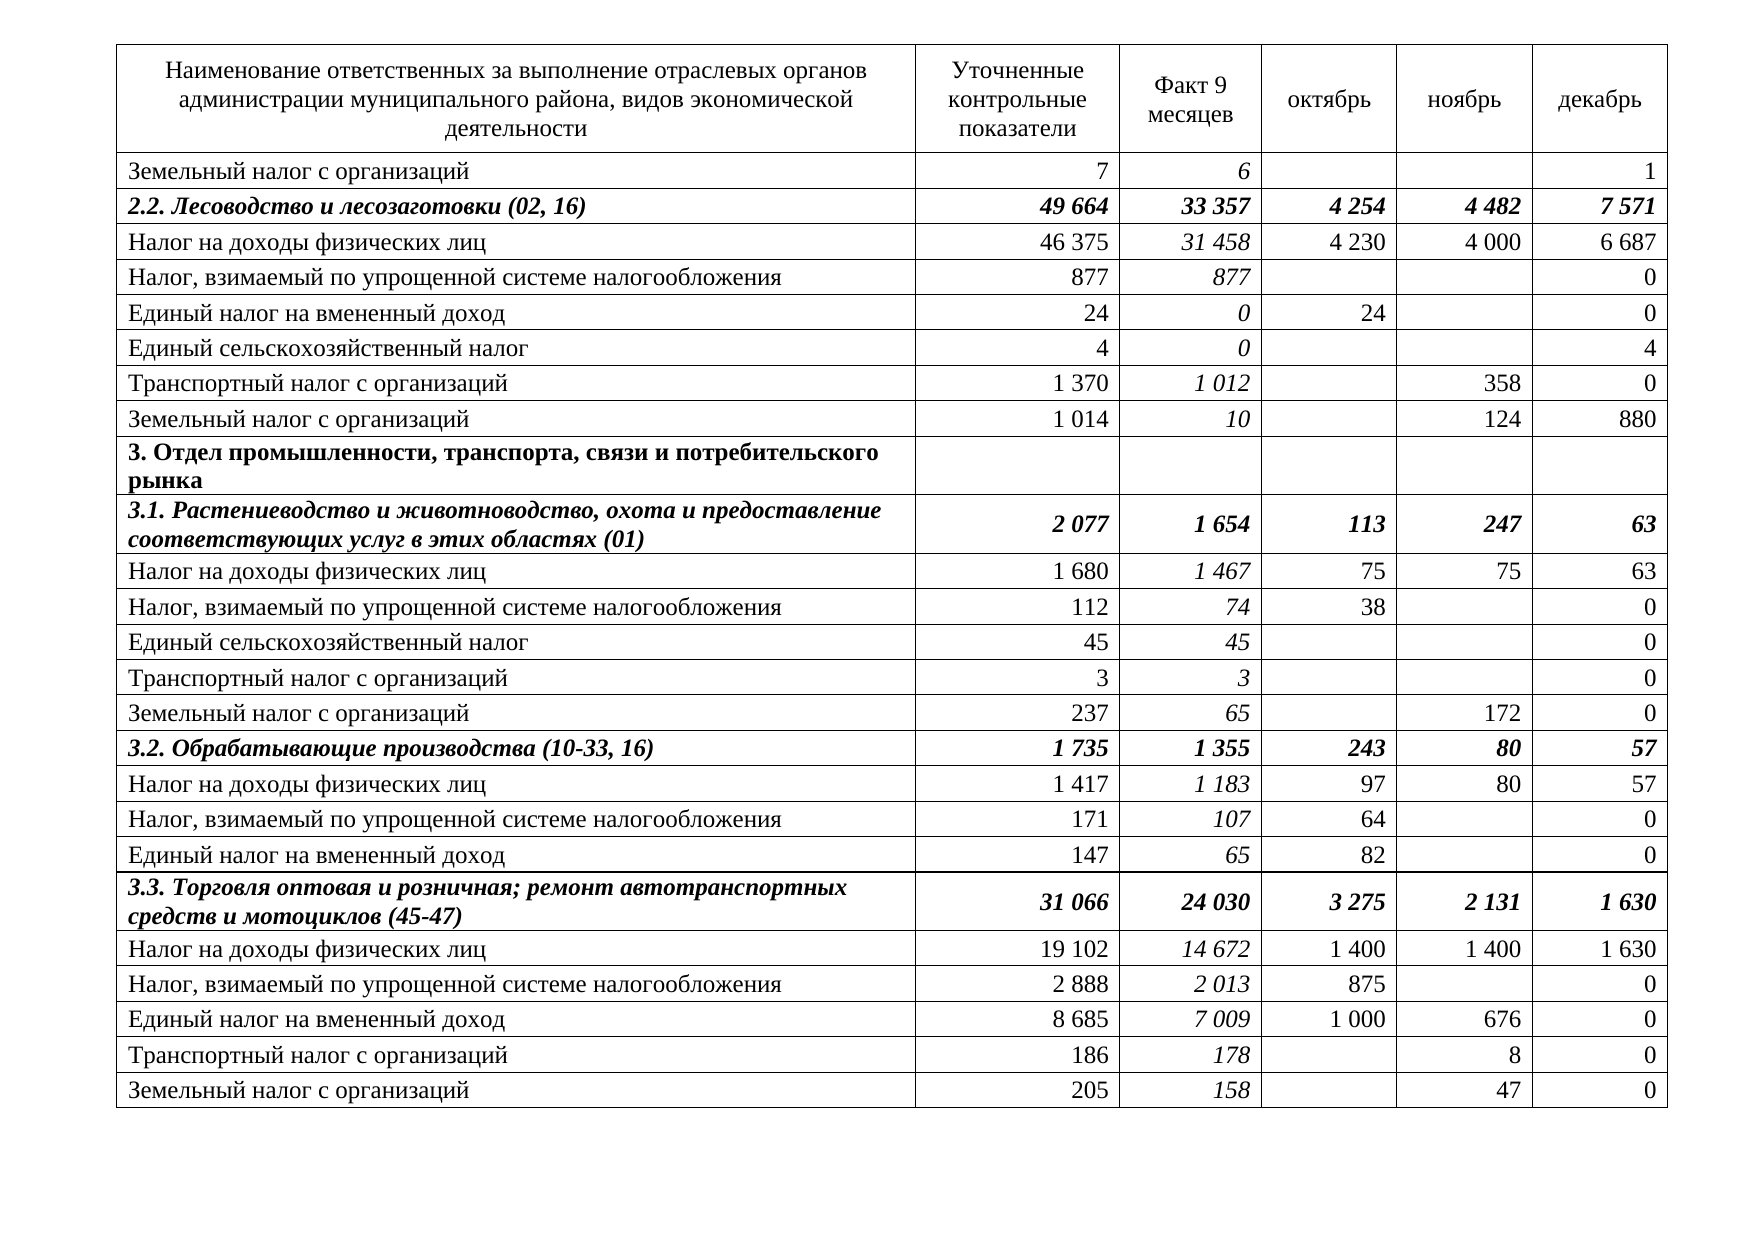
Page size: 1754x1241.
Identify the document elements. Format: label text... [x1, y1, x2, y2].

table_cell 45 [916, 625, 1119, 659]
table_cell 7 009 [1120, 1002, 1261, 1036]
table_cell 2.2. Лесоводство и лесозаготовки (02, 16) [117, 189, 915, 223]
table_cell [1262, 660, 1396, 694]
table_cell [1262, 260, 1396, 294]
table_cell Земельный налог с организаций [117, 1073, 915, 1107]
table_cell 6 [1120, 153, 1261, 188]
table_header Уточненные контрольные показатели [916, 45, 1119, 152]
table_cell 0 [1533, 625, 1667, 659]
table_cell 880 [1533, 401, 1667, 436]
table_cell 178 [1120, 1037, 1261, 1072]
table_cell Единый налог на вмененный доход [117, 295, 915, 329]
table_cell 247 [1397, 495, 1532, 553]
table_cell 14 672 [1120, 931, 1261, 965]
table_cell 38 [1262, 589, 1396, 623]
table_cell 75 [1262, 554, 1396, 588]
table_cell 24 030 [1120, 873, 1261, 930]
table_cell 6 687 [1533, 224, 1667, 258]
table_cell 0 [1533, 295, 1667, 329]
table_cell 10 [1120, 401, 1261, 436]
table_cell 74 [1120, 589, 1261, 623]
table_cell [916, 437, 1119, 494]
table_cell 4 000 [1397, 224, 1532, 258]
table_cell [1262, 401, 1396, 436]
table_header Наименование ответственных за выполнение отраслевых органов администрации муниципального района, видов экономической деятельности [117, 45, 915, 152]
table_cell 0 [1533, 1002, 1667, 1036]
table_cell 57 [1533, 766, 1667, 801]
table_cell [1262, 366, 1396, 400]
table_cell 33 357 [1120, 189, 1261, 223]
table_cell 65 [1120, 695, 1261, 730]
table_cell 3.2. Обрабатывающие производства (10-33, 16) [117, 731, 915, 765]
table_cell 80 [1397, 766, 1532, 801]
table_cell [1533, 437, 1667, 494]
table_cell 3.3. Торговля оптовая и розничная; ремонт автотранспортных средств и мотоциклов (45-47) [117, 873, 915, 930]
table_cell Транспортный налог с организаций [117, 660, 915, 694]
table_cell Налог на доходы физических лиц [117, 766, 915, 801]
table_cell [1120, 437, 1261, 494]
table_cell 158 [1120, 1073, 1261, 1107]
table_cell [1397, 837, 1532, 871]
table_cell 49 664 [916, 189, 1119, 223]
table_cell Налог, взимаемый по упрощенной системе налогообложения [117, 802, 915, 836]
table_cell 4 [1533, 330, 1667, 365]
table_header ноябрь [1397, 45, 1532, 152]
table_header декабрь [1533, 45, 1667, 152]
table_cell Единый сельскохозяйственный налог [117, 625, 915, 659]
table_cell 63 [1533, 554, 1667, 588]
table_cell 1 400 [1262, 931, 1396, 965]
table_cell [1262, 625, 1396, 659]
table_cell 237 [916, 695, 1119, 730]
table_cell 676 [1397, 1002, 1532, 1036]
table_cell 1 012 [1120, 366, 1261, 400]
table_cell 2 888 [916, 966, 1119, 1001]
table_cell 3 275 [1262, 873, 1396, 930]
table_cell 82 [1262, 837, 1396, 871]
table_cell Земельный налог с организаций [117, 153, 915, 188]
table_cell 186 [916, 1037, 1119, 1072]
table_cell [1262, 1073, 1396, 1107]
table_cell 124 [1397, 401, 1532, 436]
table_cell 877 [1120, 260, 1261, 294]
table_cell 1 735 [916, 731, 1119, 765]
table_cell 358 [1397, 366, 1532, 400]
table_cell 112 [916, 589, 1119, 623]
table_cell 1 467 [1120, 554, 1261, 588]
table_cell [1262, 1037, 1396, 1072]
table_cell 1 [1533, 153, 1667, 188]
table_cell 47 [1397, 1073, 1532, 1107]
table_cell 171 [916, 802, 1119, 836]
table_cell 0 [1533, 966, 1667, 1001]
table_cell 1 183 [1120, 766, 1261, 801]
table_cell 1 355 [1120, 731, 1261, 765]
table_cell 1 654 [1120, 495, 1261, 553]
table_cell 3.1. Растениеводство и животноводство, охота и предоставление соответствующих услуг в этих областях (01) [117, 495, 915, 553]
table_cell [1262, 330, 1396, 365]
table_cell Единый налог на вмененный доход [117, 837, 915, 871]
table_cell 8 685 [916, 1002, 1119, 1036]
table_cell Налог на доходы физических лиц [117, 931, 915, 965]
table_cell 1 630 [1533, 931, 1667, 965]
table_cell [1397, 153, 1532, 188]
table_cell 97 [1262, 766, 1396, 801]
table_cell 2 013 [1120, 966, 1261, 1001]
table_cell 172 [1397, 695, 1532, 730]
table_cell [1397, 802, 1532, 836]
table_cell [1397, 966, 1532, 1001]
table_cell 0 [1533, 695, 1667, 730]
table_cell 64 [1262, 802, 1396, 836]
table_cell Налог на доходы физических лиц [117, 554, 915, 588]
table_cell 2 077 [916, 495, 1119, 553]
table_cell 3 [916, 660, 1119, 694]
table_cell Единый налог на вмененный доход [117, 1002, 915, 1036]
table_cell 57 [1533, 731, 1667, 765]
table_cell 1 370 [916, 366, 1119, 400]
table_cell 3 [1120, 660, 1261, 694]
table_cell 243 [1262, 731, 1396, 765]
table_cell 31 066 [916, 873, 1119, 930]
table_cell 107 [1120, 802, 1261, 836]
table_cell 877 [916, 260, 1119, 294]
table_cell 0 [1533, 589, 1667, 623]
table_cell [1397, 589, 1532, 623]
table_cell 1 400 [1397, 931, 1532, 965]
table_cell 147 [916, 837, 1119, 871]
table_cell Земельный налог с организаций [117, 401, 915, 436]
table_cell [1262, 437, 1396, 494]
table_cell 63 [1533, 495, 1667, 553]
table_cell [1397, 295, 1532, 329]
table_cell [1397, 660, 1532, 694]
table_cell 45 [1120, 625, 1261, 659]
table_cell 875 [1262, 966, 1396, 1001]
table_cell 0 [1533, 366, 1667, 400]
table_cell Единый сельскохозяйственный налог [117, 330, 915, 365]
table_header октябрь [1262, 45, 1396, 152]
table_cell Налог, взимаемый по упрощенной системе налогообложения [117, 260, 915, 294]
table_cell 4 [916, 330, 1119, 365]
table_cell 3. Отдел промышленности, транспорта, связи и потребительского рынка [117, 437, 915, 494]
table_cell 7 571 [1533, 189, 1667, 223]
table_cell Налог, взимаемый по упрощенной системе налогообложения [117, 589, 915, 623]
table_cell 2 131 [1397, 873, 1532, 930]
table_cell 4 230 [1262, 224, 1396, 258]
table_cell 0 [1533, 260, 1667, 294]
table_cell Транспортный налог с организаций [117, 1037, 915, 1072]
table_cell Транспортный налог с организаций [117, 366, 915, 400]
table_cell 24 [916, 295, 1119, 329]
table_cell 0 [1533, 1073, 1667, 1107]
table_cell 0 [1533, 837, 1667, 871]
table_cell Налог, взимаемый по упрощенной системе налогообложения [117, 966, 915, 1001]
table_cell 80 [1397, 731, 1532, 765]
table_cell Налог на доходы физических лиц [117, 224, 915, 258]
table_cell 46 375 [916, 224, 1119, 258]
table_cell 19 102 [916, 931, 1119, 965]
table_cell 1 000 [1262, 1002, 1396, 1036]
table_cell 65 [1120, 837, 1261, 871]
table_cell 7 [916, 153, 1119, 188]
table_cell 1 630 [1533, 873, 1667, 930]
table_cell Земельный налог с организаций [117, 695, 915, 730]
table_cell 24 [1262, 295, 1396, 329]
table_cell 1 680 [916, 554, 1119, 588]
table_cell [1397, 625, 1532, 659]
table_header Факт 9 месяцев [1120, 45, 1261, 152]
table_cell 0 [1120, 295, 1261, 329]
table_cell 1 014 [916, 401, 1119, 436]
table_cell 4 482 [1397, 189, 1532, 223]
table_cell 0 [1533, 1037, 1667, 1072]
table_cell 8 [1397, 1037, 1532, 1072]
table_cell 0 [1120, 330, 1261, 365]
table_cell 4 254 [1262, 189, 1396, 223]
table_cell [1262, 153, 1396, 188]
table_cell [1262, 695, 1396, 730]
table_cell 0 [1533, 660, 1667, 694]
table_cell [1397, 330, 1532, 365]
table_cell 1 417 [916, 766, 1119, 801]
table_cell [1397, 260, 1532, 294]
table_cell 205 [916, 1073, 1119, 1107]
table_cell 75 [1397, 554, 1532, 588]
table_cell 31 458 [1120, 224, 1261, 258]
table_cell 0 [1533, 802, 1667, 836]
table_cell 113 [1262, 495, 1396, 553]
table_cell [1397, 437, 1532, 494]
